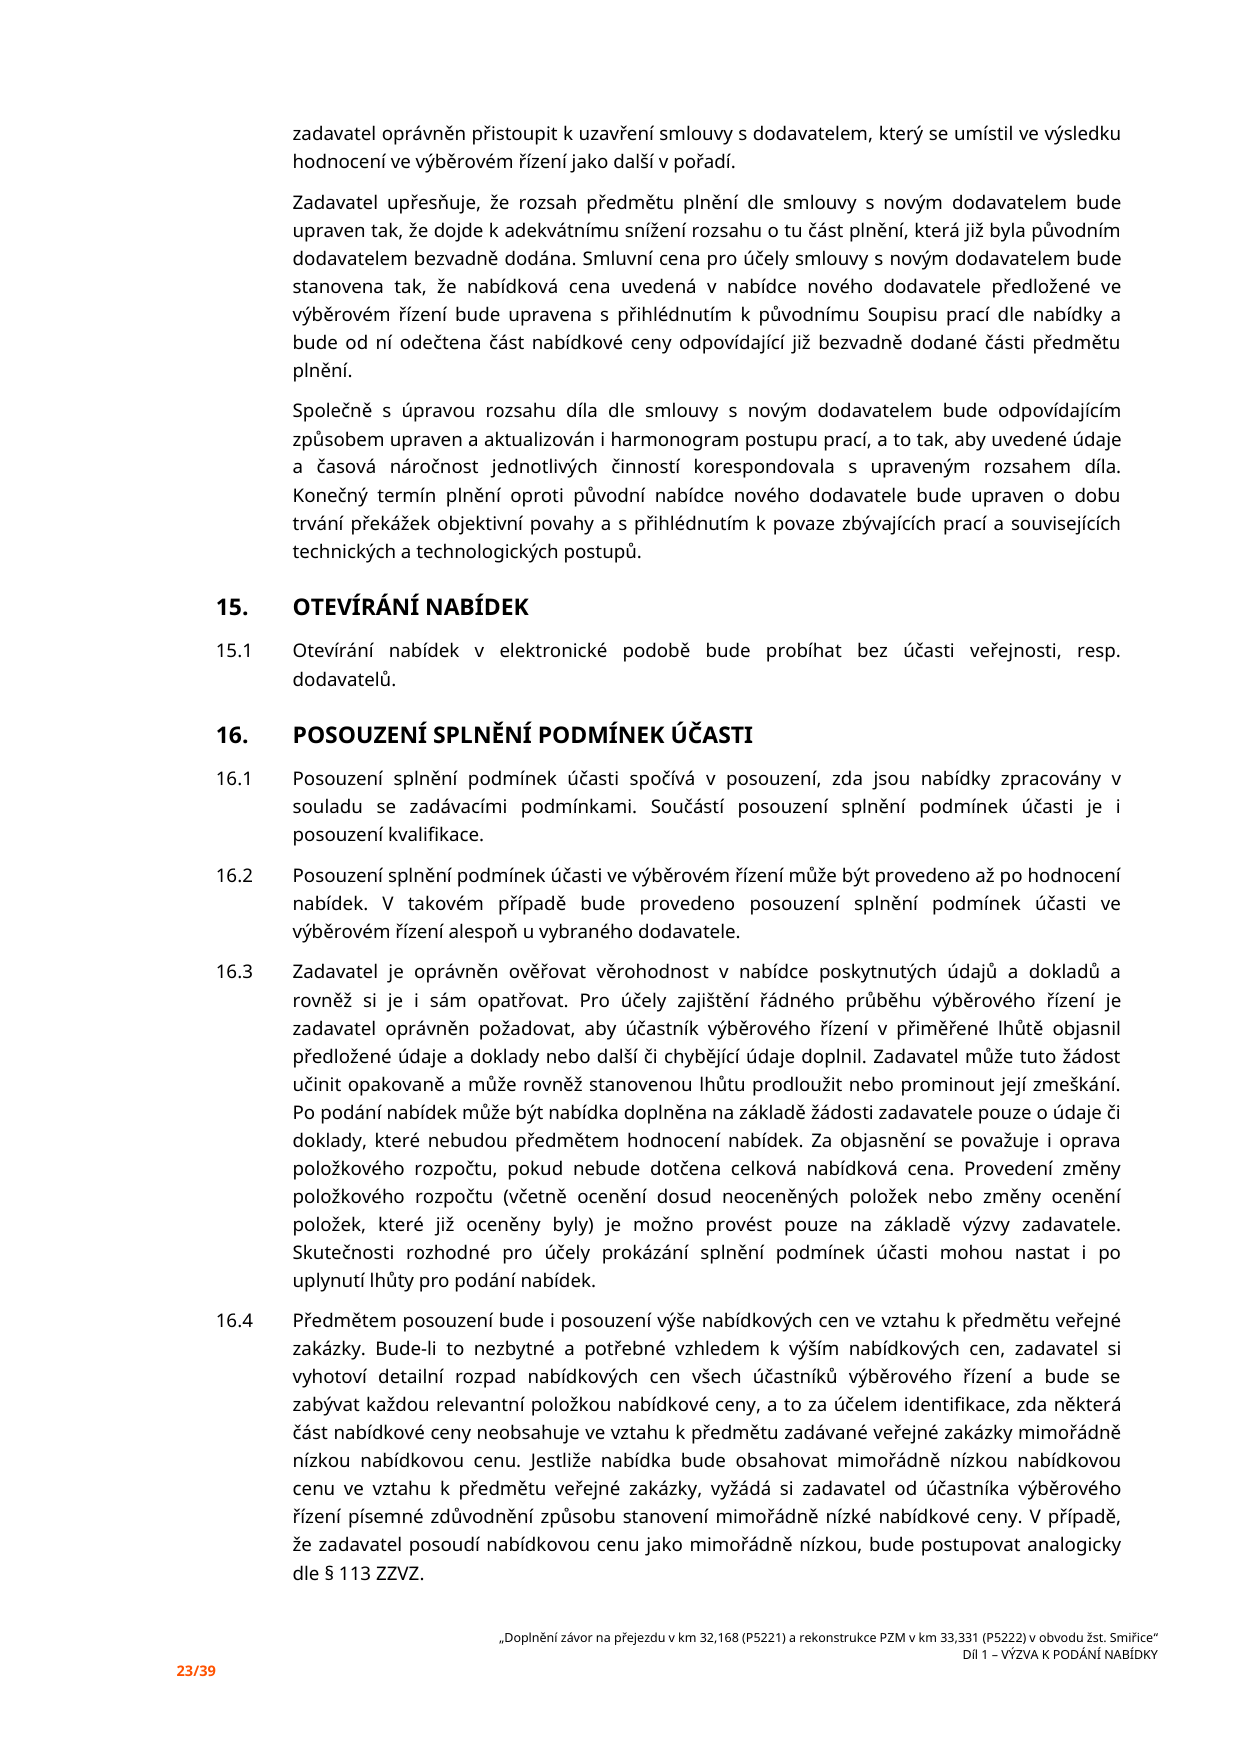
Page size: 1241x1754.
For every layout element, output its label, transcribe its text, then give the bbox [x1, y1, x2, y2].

list Zadavatel upřesňuje, že rozsah předmětu plnění dle smlouvy s novým dodavatelem bude upraven tak, že dojde k adekvátnímu snížení rozsahu o tu část plnění, která již byla původním dodavatelem bezvadně dodána. Smluvní cena pro účely smlouvy s novým dodavatelem bude stanovena tak, že nabídková cena uvedená v nabídce nového dodavatele předložené ve výběrovém řízení bude upravena s přihlédnutím k původnímu Soupisu prací dle nabídky a bude od ní odečtena část nabídkové ceny odpovídající již bezvadně dodané části předmětu plnění. [292, 189, 1122, 383]
text Posouzení splnění podmínek účasti spočívá v posouzení, zda jsou nabídky zpracovány v souladu se zadávacími podmínkami. Součástí posouzení splnění podmínek účasti je i posouzení kvalifikace. [216, 766, 1122, 847]
text Zadavatel je oprávněn ověřovat věrohodnost v nabídce poskytnutých údajů a dokladů a rovněž si je i sám opatřovat. Pro účely zajištění řádného průběhu výběrového řízení je zadavatel oprávněn požadovat, aby účastník výběrového řízení v přiměřené lhůtě objasnil předložené údaje a doklady nebo další či chybějící údaje doplnil. Zadavatel může tuto žádost učinit opakovaně a může rovněž stanovenou lhůtu prodloužit nebo prominout její zmeškání. Po podání nabídek může být nabídka doplněna na základě žádosti zadavatele pouze o údaje či doklady, které nebudou předmětem hodnocení nabídek. Za objasnění se považuje i oprava položkového rozpočtu, pokud nebude dotčena celková nabídková cena. Provedení změny položkového rozpočtu (včetně ocenění dosud neoceněných položek nebo změny ocenění položek, které již oceněny byly) je možno provést pouze na základě výzvy zadavatele. Skutečnosti rozhodné pro účely prokázání splnění podmínek účasti mohou nastat i po uplynutí lhůty pro podání nabídek. [216, 959, 1122, 1293]
list Společně s úpravou rozsahu díla dle smlouvy s novým dodavatelem bude odpovídajícím způsobem upraven a aktualizován i harmonogram postupu prací, a to tak, aby uvedené údaje a časová náročnost jednotlivých činností korespondovala s upraveným rozsahem díla. Konečný termín plnění oproti původní nabídce nového dodavatele bude upraven o dobu trvání překážek objektivní povahy a s přihlédnutím k povaze zbývajících prací a souvisejících technických a technologických postupů. [292, 398, 1122, 563]
text Předmětem posouzení bude i posouzení výše nabídkových cen ve vztahu k předmětu veřejné zakázky. Bude-li to nezbytné a potřebné vzhledem k výším nabídkových cen, zadavatel si vyhotoví detailní rozpad nabídkových cen všech účastníků výběrového řízení a bude se zabývat každou relevantní položkou nabídkové ceny, a to za účelem identifikace, zda některá část nabídkové ceny neobsahuje ve vztahu k předmětu zadávané veřejné zakázky mimořádně nízkou nabídkovou cenu. Jestliže nabídka bude obsahovat mimořádně nízkou nabídkovou cenu ve vztahu k předmětu veřejné zakázky, vyžádá si zadavatel od účastníka výběrového řízení písemné zdůvodnění způsobu stanovení mimořádně nízké nabídkové ceny. V případě, že zadavatel posoudí nabídkovou cenu jako mimořádně nízkou, bude postupovat analogicky dle § 113 ZZVZ. [216, 1308, 1122, 1585]
text OTEVÍRÁNÍ NABÍDEK [216, 591, 1122, 622]
text POSOUZENÍ SPLNĚNÍ PODMÍNEK ÚČASTI [216, 719, 1122, 750]
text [216, 121, 1122, 174]
text Otevírání nabídek v elektronické podobě bude probíhat bez účasti veřejnosti, resp. dodavatelů. [216, 638, 1122, 691]
text Posouzení splnění podmínek účasti ve výběrovém řízení může být provedeno až po hodnocení nabídek. V takovém případě bude provedeno posouzení splnění podmínek účasti ve výběrovém řízení alespoň u vybraného dodavatele. [216, 862, 1122, 944]
